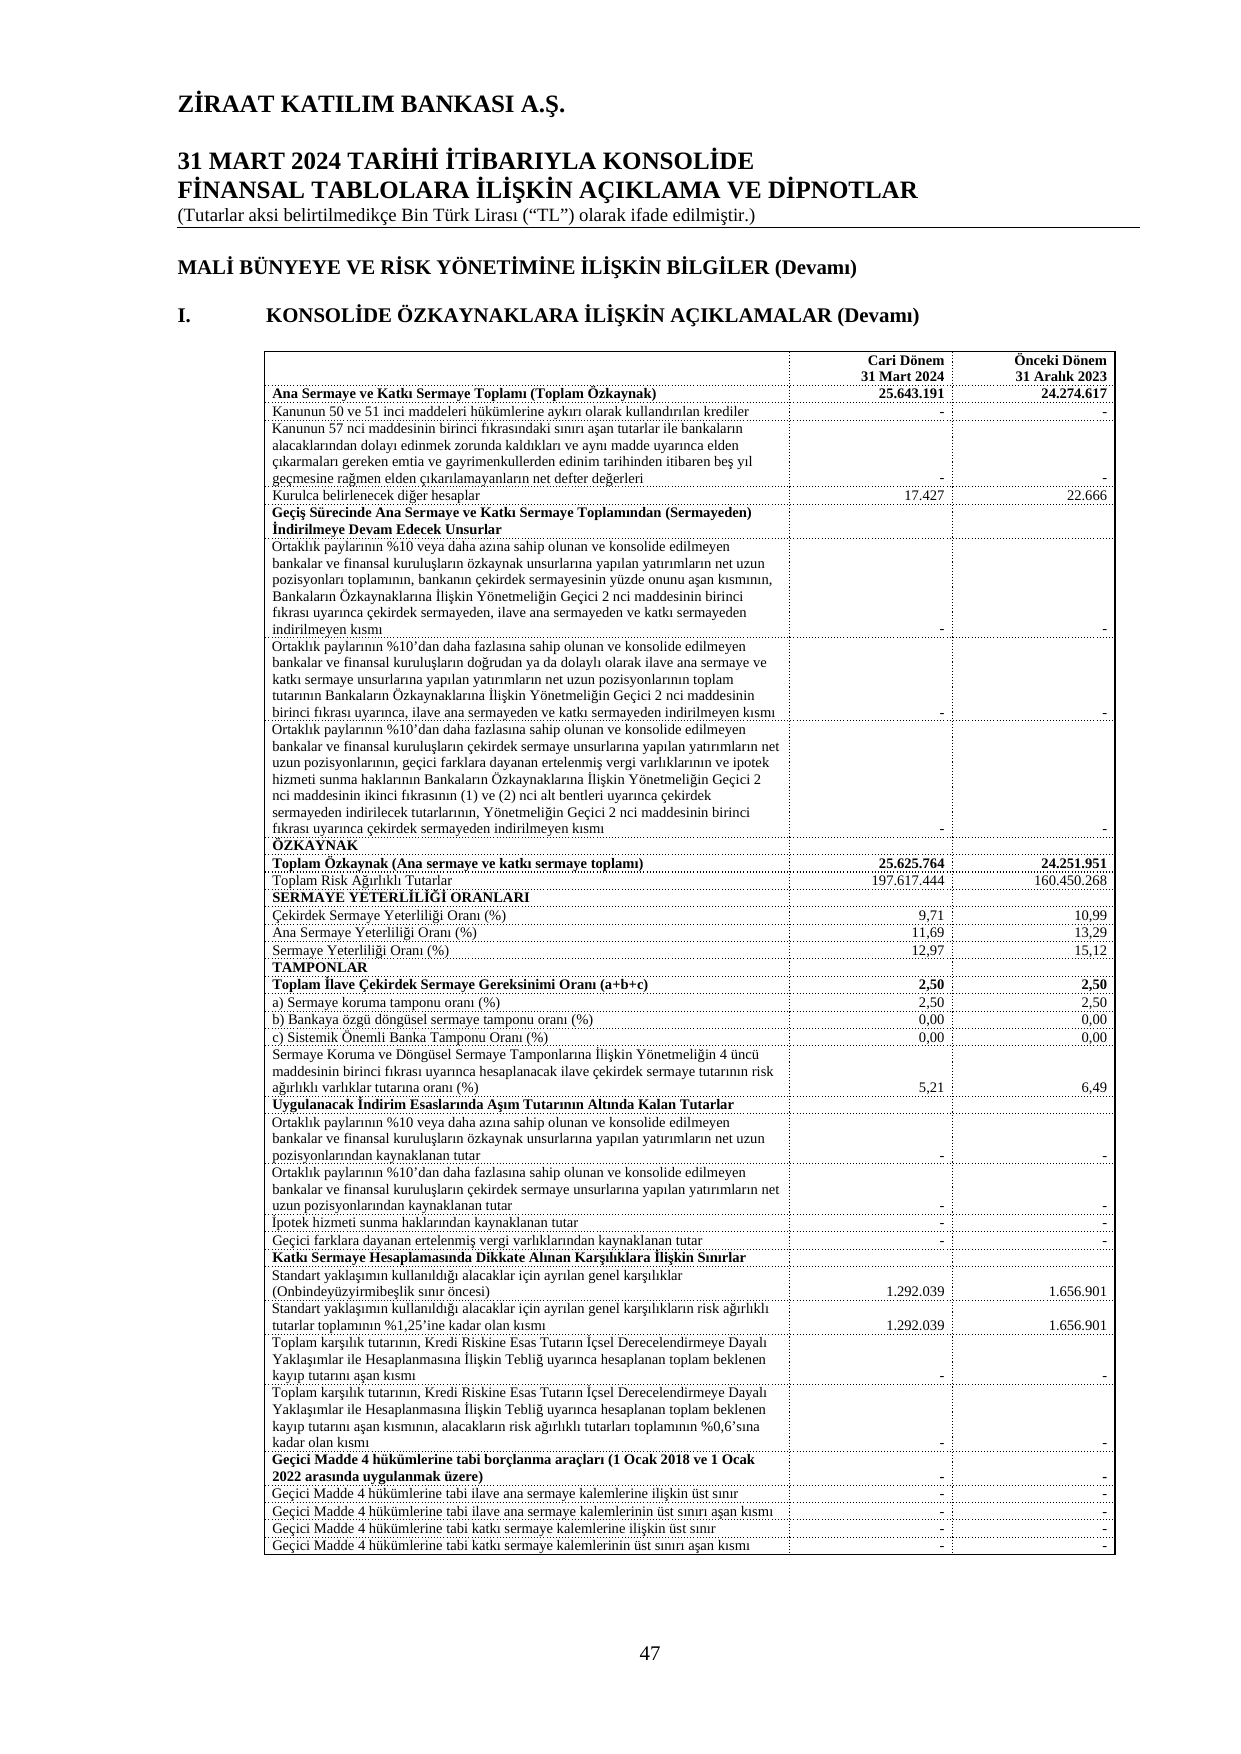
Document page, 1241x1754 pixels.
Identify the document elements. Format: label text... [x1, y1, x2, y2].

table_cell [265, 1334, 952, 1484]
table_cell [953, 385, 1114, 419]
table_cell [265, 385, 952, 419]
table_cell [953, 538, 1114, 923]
text MALİ BÜNYEYE VE RİSK YÖNETİMİNE İLİŞKİN BİLGİLER (Devamı) [177, 255, 1122, 279]
text I. KONSOLİDE ÖZKAYNAKLARA İLİŞKİN AÇIKLAMALAR (Devamı) [177, 303, 1122, 327]
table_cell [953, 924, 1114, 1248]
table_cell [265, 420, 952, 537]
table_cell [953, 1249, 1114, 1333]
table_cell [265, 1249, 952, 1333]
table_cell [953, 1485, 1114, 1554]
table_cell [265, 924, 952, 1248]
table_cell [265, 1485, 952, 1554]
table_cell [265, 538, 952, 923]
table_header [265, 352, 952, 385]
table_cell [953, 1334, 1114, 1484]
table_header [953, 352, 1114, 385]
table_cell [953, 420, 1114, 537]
